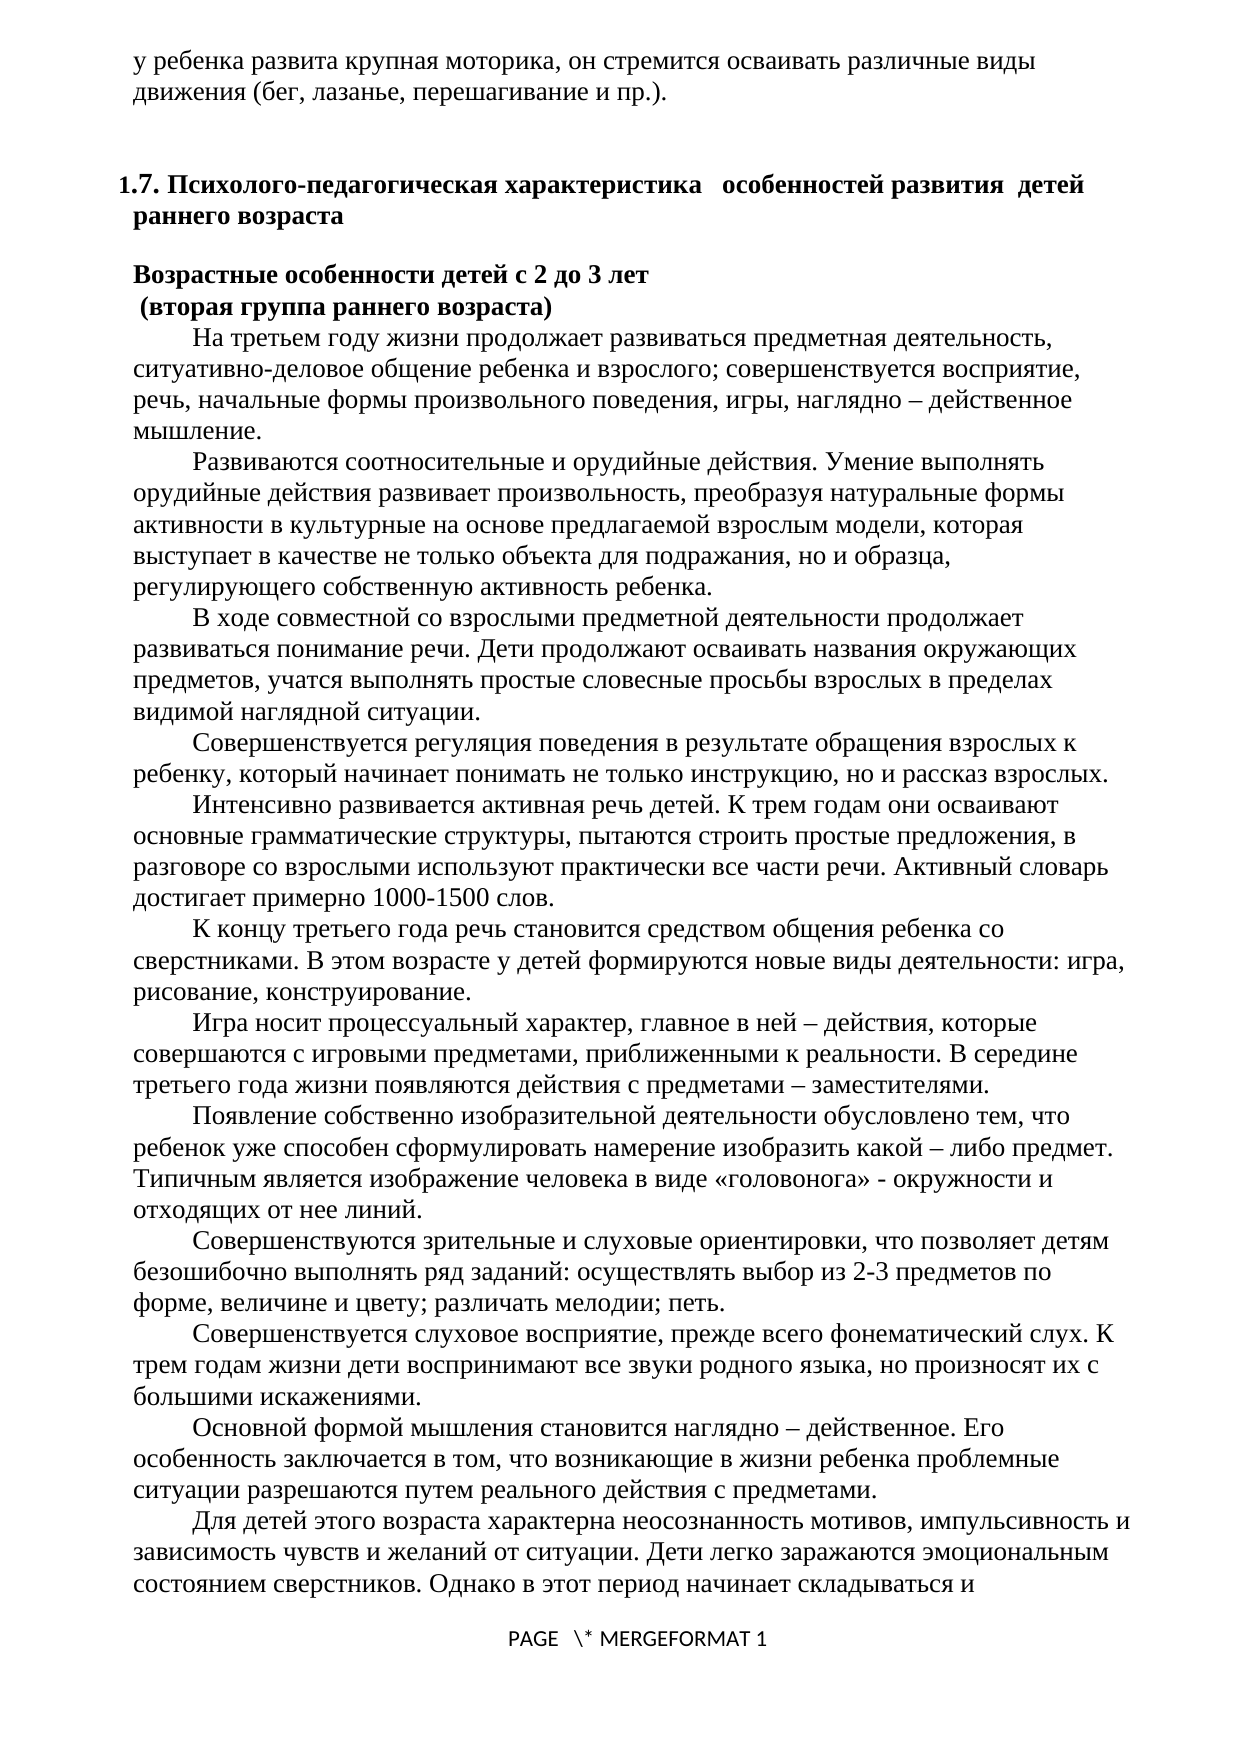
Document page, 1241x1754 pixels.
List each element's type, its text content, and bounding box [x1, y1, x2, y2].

text Совершенствуется регуляция поведения в результате обращения взрослых к ребенку, который начинает понимать не только инструкцию, но и рассказ взрослых. [133, 726, 1137, 788]
text (вторая группа раннего возраста) [133, 290, 1137, 321]
text Игра носит процессуальный характер, главное в ней – действия, которые совершаются с игровыми предметами, приближенными к реальности. В середине третьего года жизни появляются действия с предметами – заместителями. [133, 1006, 1137, 1099]
text На третьем году жизни продолжает развиваться предметная деятельность, ситуативно-деловое общение ребенка и взрослого; совершенствуется восприятие, речь, начальные формы произвольного поведения, игры, наглядно – действенное мышление. [133, 321, 1137, 445]
text Появление собственно изобразительной деятельности обусловлено тем, что ребенок уже способен сформулировать намерение изобразить какой – либо предмет. Типичным является изображение человека в виде «головонога» - окружности и отходящих от нее линий. [133, 1099, 1137, 1224]
text К концу третьего года речь становится средством общения ребенка со сверстниками. В этом возрасте у детей формируются новые виды деятельности: игра, рисование, конструирование. [133, 913, 1137, 1006]
list 1.7. Психолого-педагогическая характеристика особенностей развития детей раннего возраста [118, 166, 1137, 231]
text Интенсивно развивается активная речь детей. К трем годам они осваивают основные грамматические структуры, пытаются строить простые предложения, в разговоре со взрослыми используют практически все части речи. Активный словарь достигает примерно 1000-1500 слов. [133, 788, 1137, 913]
text В ходе совместной со взрослыми предметной деятельности продолжает развиваться понимание речи. Дети продолжают осваивать названия окружающих предметов, учатся выполнять простые словесные просьбы взрослых в пределах видимой наглядной ситуации. [133, 601, 1137, 726]
text Совершенствуются зрительные и слуховые ориентировки, что позволяет детям безошибочно выполнять ряд заданий: осуществлять выбор из 2-3 предметов по форме, величине и цвету; различать мелодии; петь. [133, 1224, 1137, 1317]
text у ребенка развита крупная моторика, он стремится осваивать различные виды движения (бег, лазанье, перешагивание и пр.). [133, 44, 1137, 107]
text Совершенствуется слуховое восприятие, прежде всего фонематический слух. К трем годам жизни дети воспринимают все звуки родного языка, но произносят их с большими искажениями. [133, 1317, 1137, 1411]
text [133, 1504, 1137, 1598]
text Основной формой мышления становится наглядно – действенное. Его особенность заключается в том, что возникающие в жизни ребенка проблемные ситуации разрешаются путем реального действия с предметами. [133, 1411, 1137, 1504]
text Развиваются соотносительные и орудийные действия. Умение выполнять орудийные действия развивает произвольность, преобразуя натуральные формы активности в культурные на основе предлагаемой взрослым модели, которая выступает в качестве не только объекта для подражания, но и образца, регулирующего собственную активность ребенка. [133, 445, 1137, 601]
text Возрастные особенности детей с 2 до 3 лет [133, 258, 1137, 290]
